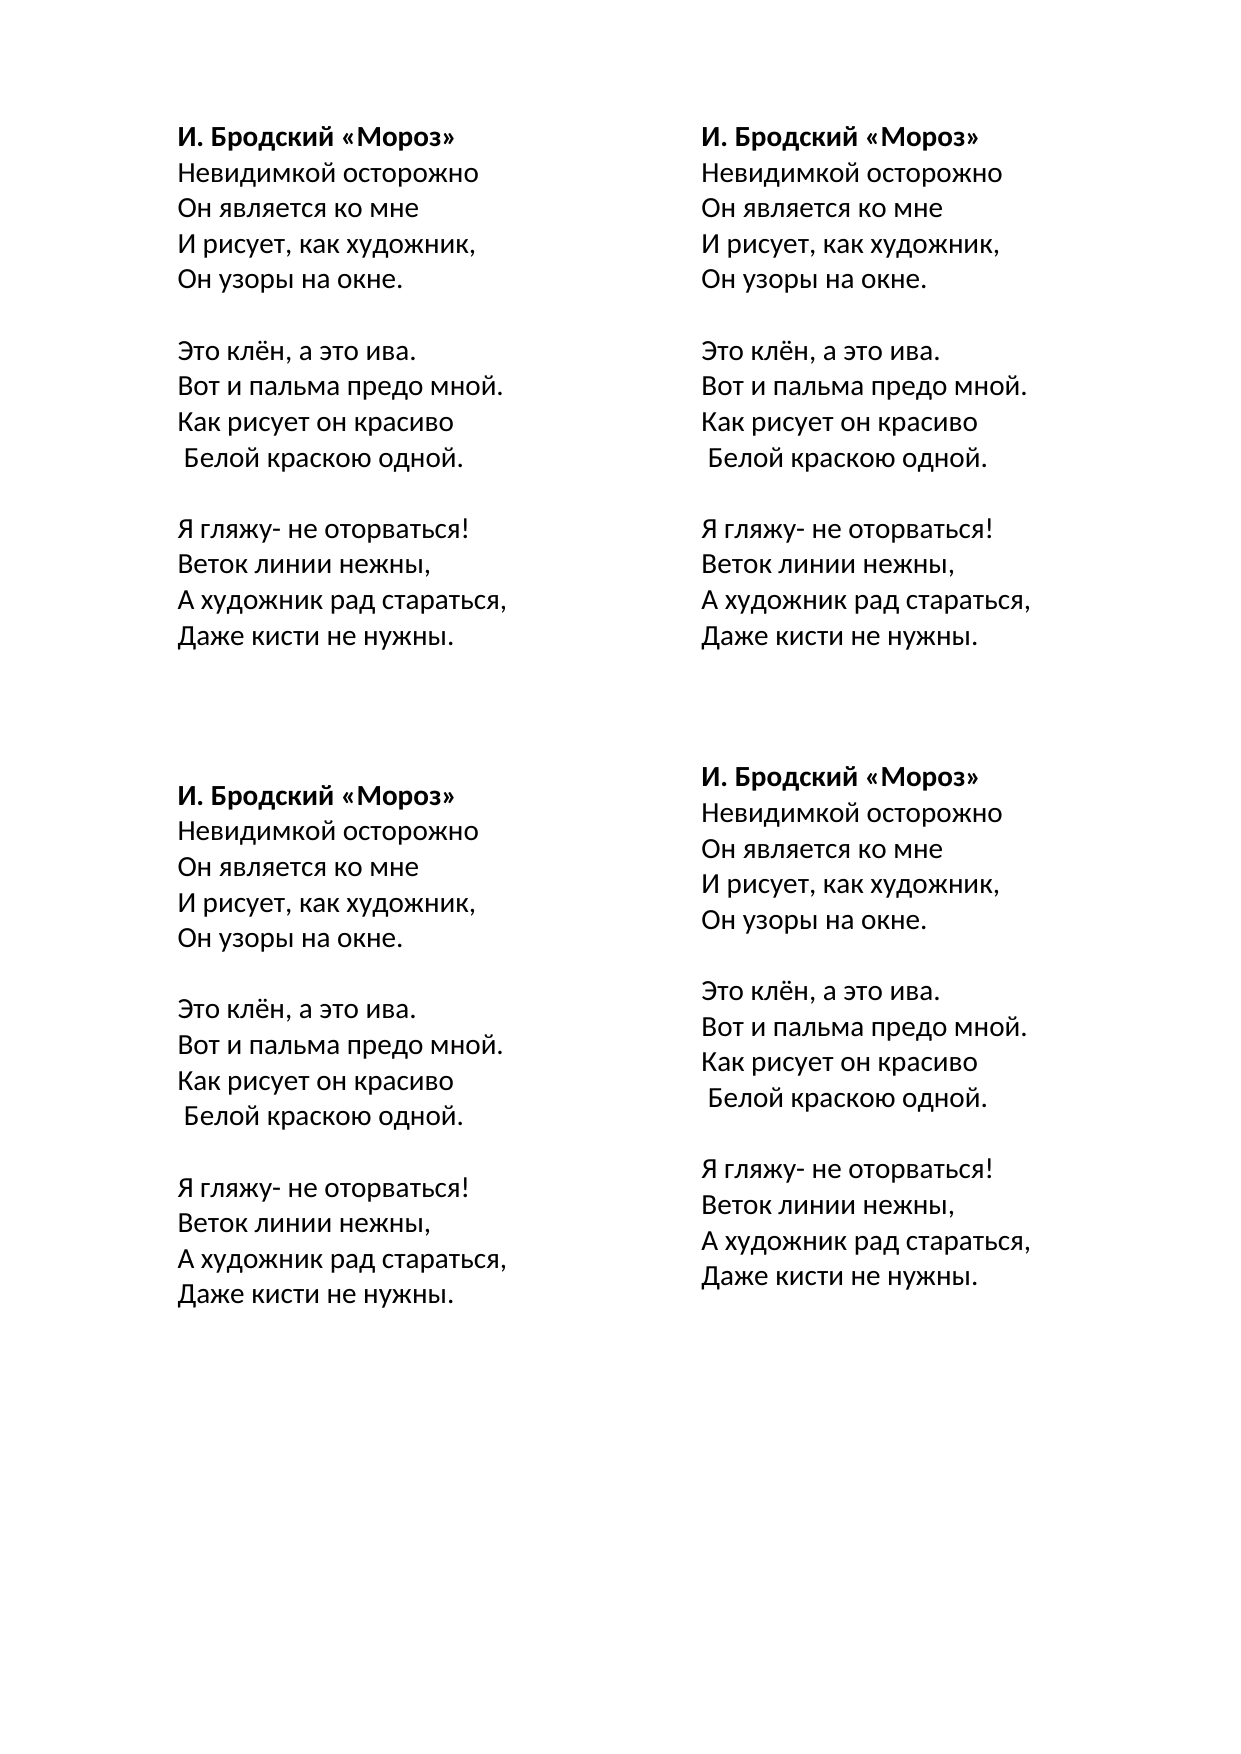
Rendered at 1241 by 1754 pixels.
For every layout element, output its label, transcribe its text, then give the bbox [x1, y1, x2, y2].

text Белой краскою одной. [177, 439, 627, 474]
text Как рисует он красиво [701, 403, 1152, 439]
text Белой краскою одной. [701, 1079, 1152, 1115]
text И рисует, как художник, [701, 225, 1152, 261]
text Веток линии нежны, [701, 546, 1152, 581]
text Даже кисти не нужны. [177, 1276, 627, 1311]
text И рисует, как художник, [177, 884, 627, 919]
text Это клён, а это ива. [701, 332, 1152, 367]
text Вот и пальма предо мной. [701, 1008, 1152, 1043]
text Вот и пальма предо мной. [701, 367, 1152, 403]
text Как рисует он красиво [177, 1062, 627, 1097]
text Веток линии нежны, [177, 546, 627, 581]
text И. Бродский «Мороз» [701, 758, 1152, 794]
text И рисует, как художник, [701, 865, 1152, 901]
text Даже кисти не нужны. [701, 617, 1152, 652]
text Он узоры на окне. [177, 261, 627, 296]
text Это клён, а это ива. [177, 991, 627, 1026]
text Как рисует он красиво [177, 403, 627, 439]
text Вот и пальма предо мной. [177, 1026, 627, 1062]
text Веток линии нежны, [701, 1186, 1152, 1222]
text Он является ко мне [177, 189, 627, 225]
text Я гляжу- не оторваться! [701, 1150, 1152, 1186]
text Веток линии нежны, [177, 1204, 627, 1240]
text Он узоры на окне. [701, 261, 1152, 296]
text Даже кисти не нужны. [701, 1257, 1152, 1293]
text Вот и пальма предо мной. [177, 367, 627, 403]
text А художник рад стараться, [701, 581, 1152, 617]
text И. Бродский «Мороз» [701, 118, 1152, 154]
text Как рисует он красиво [701, 1043, 1152, 1079]
text Он является ко мне [701, 189, 1152, 225]
text Он узоры на окне. [177, 919, 627, 955]
text Он является ко мне [177, 848, 627, 884]
text А художник рад стараться, [177, 581, 627, 617]
text Я гляжу- не оторваться! [177, 510, 627, 546]
text Я гляжу- не оторваться! [177, 1169, 627, 1204]
text Белой краскою одной. [177, 1097, 627, 1133]
text Даже кисти не нужны. [177, 617, 627, 652]
text И рисует, как художник, [177, 225, 627, 261]
text А художник рад стараться, [177, 1240, 627, 1276]
text Я гляжу- не оторваться! [701, 510, 1152, 546]
text Это клён, а это ива. [701, 972, 1152, 1008]
text Он узоры на окне. [701, 901, 1152, 937]
text И. Бродский «Мороз» [177, 118, 627, 154]
text Невидимкой осторожно [177, 812, 627, 848]
text Невидимкой осторожно [701, 794, 1152, 830]
text Белой краскою одной. [701, 439, 1152, 474]
text Невидимкой осторожно [701, 154, 1152, 189]
text А художник рад стараться, [701, 1222, 1152, 1257]
text Это клён, а это ива. [177, 332, 627, 367]
text Он является ко мне [701, 830, 1152, 865]
text И. Бродский «Мороз» [177, 777, 627, 812]
text Невидимкой осторожно [177, 154, 627, 189]
